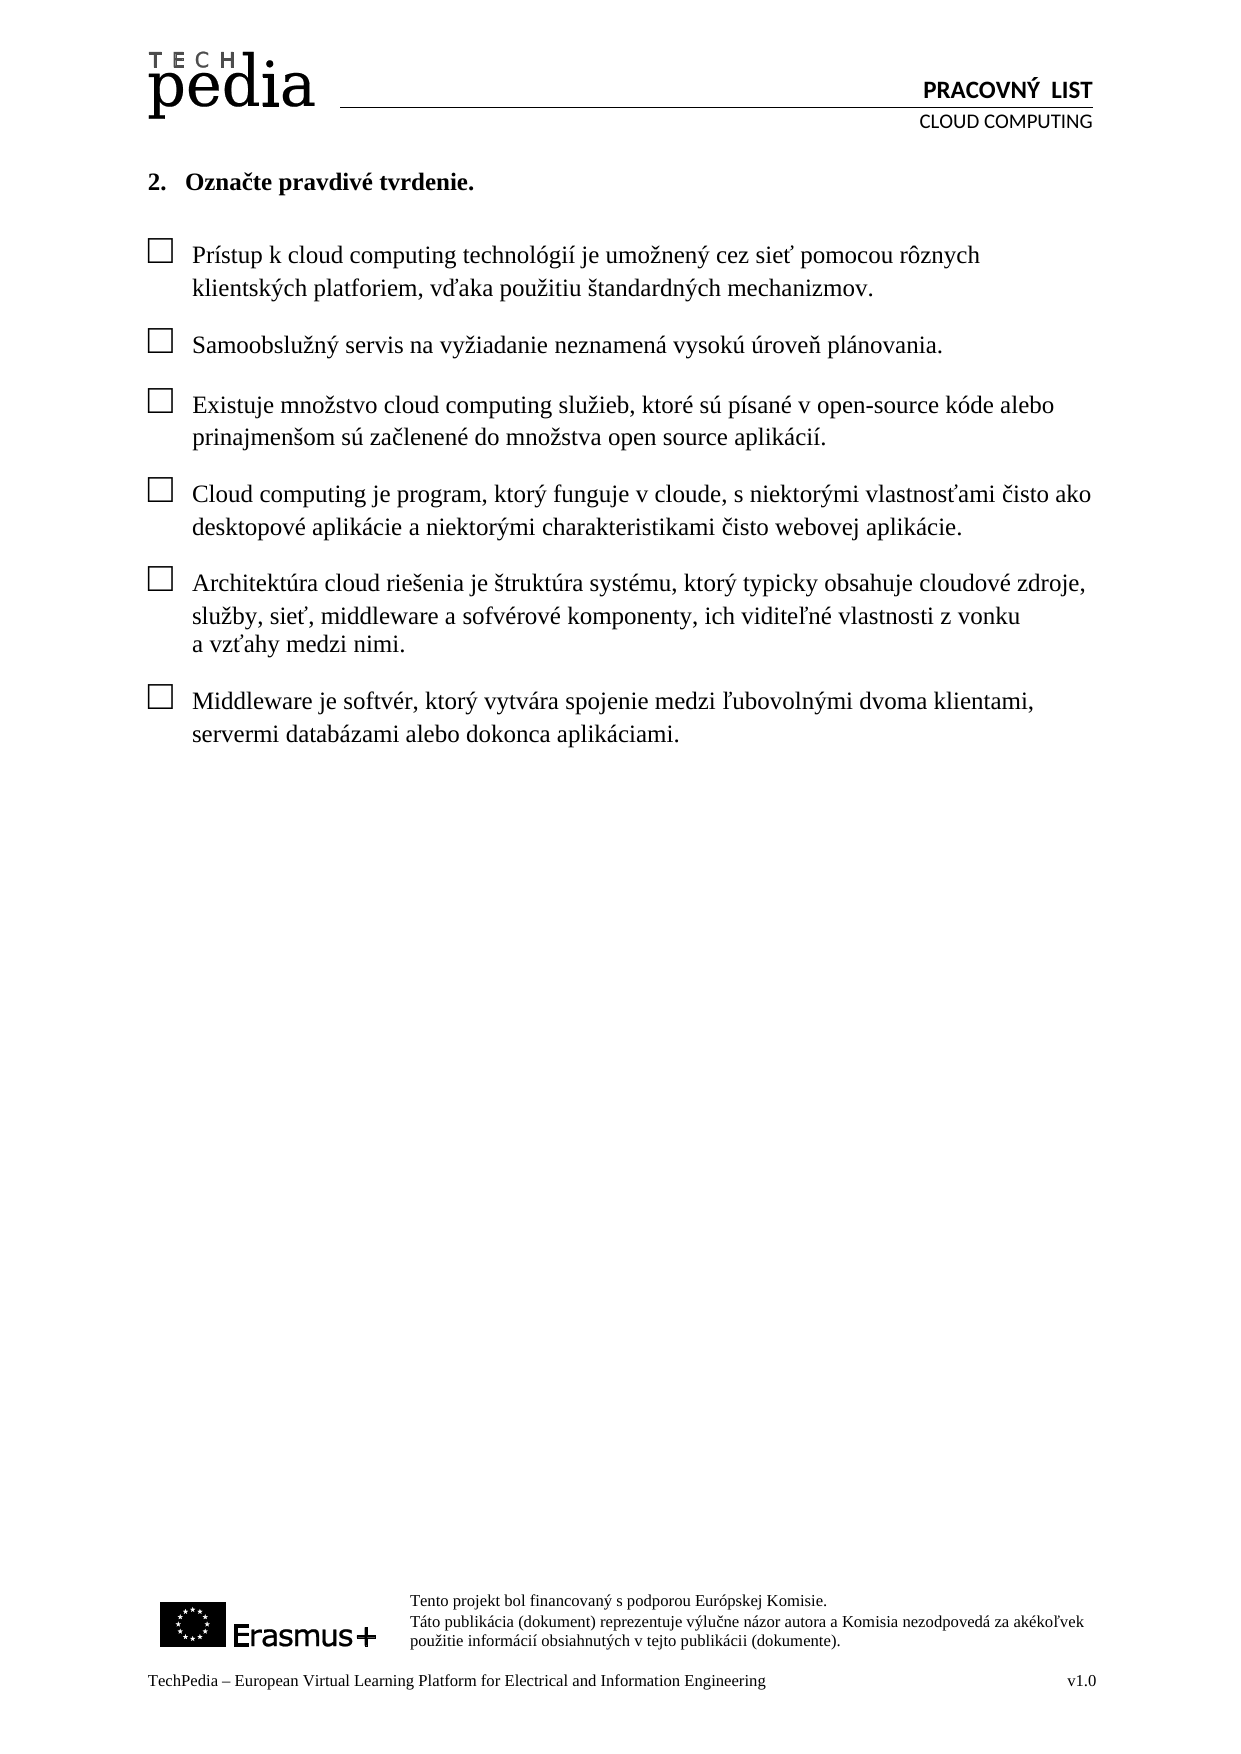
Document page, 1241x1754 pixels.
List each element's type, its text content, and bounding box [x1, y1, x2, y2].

text Označte pravdivé tvrdenie. [148, 167, 1093, 196]
text □ Prístup k cloud computing technológií je umožnený cez sieť pomocou rôznych klientských platforiem, vďaka použitiu štandardných mechanizmov. [148, 225, 1093, 302]
text □ Middleware je softvér, ktorý vytvára spojenie medzi ľubovolnými dvoma klientami, servermi databázami alebo dokonca aplikáciami. [148, 671, 1093, 747]
text □ Cloud computing je program, ktorý funguje v cloude, s niektorými vlastnosťami čisto ako desktopové aplikácie a niektorými charakteristikami čisto webovej aplikácie. [148, 464, 1093, 540]
text □ Architektúra cloud riešenia je štruktúra systému, ktorý typicky obsahuje cloudové zdroje, služby, sieť, middleware a sofvérové komponenty, ich viditeľné vlastnosti z vonku a vzťahy medzi nimi. [148, 553, 1093, 658]
text □ Samoobslužný servis na vyžiadanie neznamená vysokú úroveň plánovania. [148, 314, 1093, 362]
text □ Existuje množstvo cloud computing služieb, ktoré sú písané v open-source kóde alebo prinajmenšom sú začlenené do množstva open source aplikácií. [148, 374, 1093, 451]
